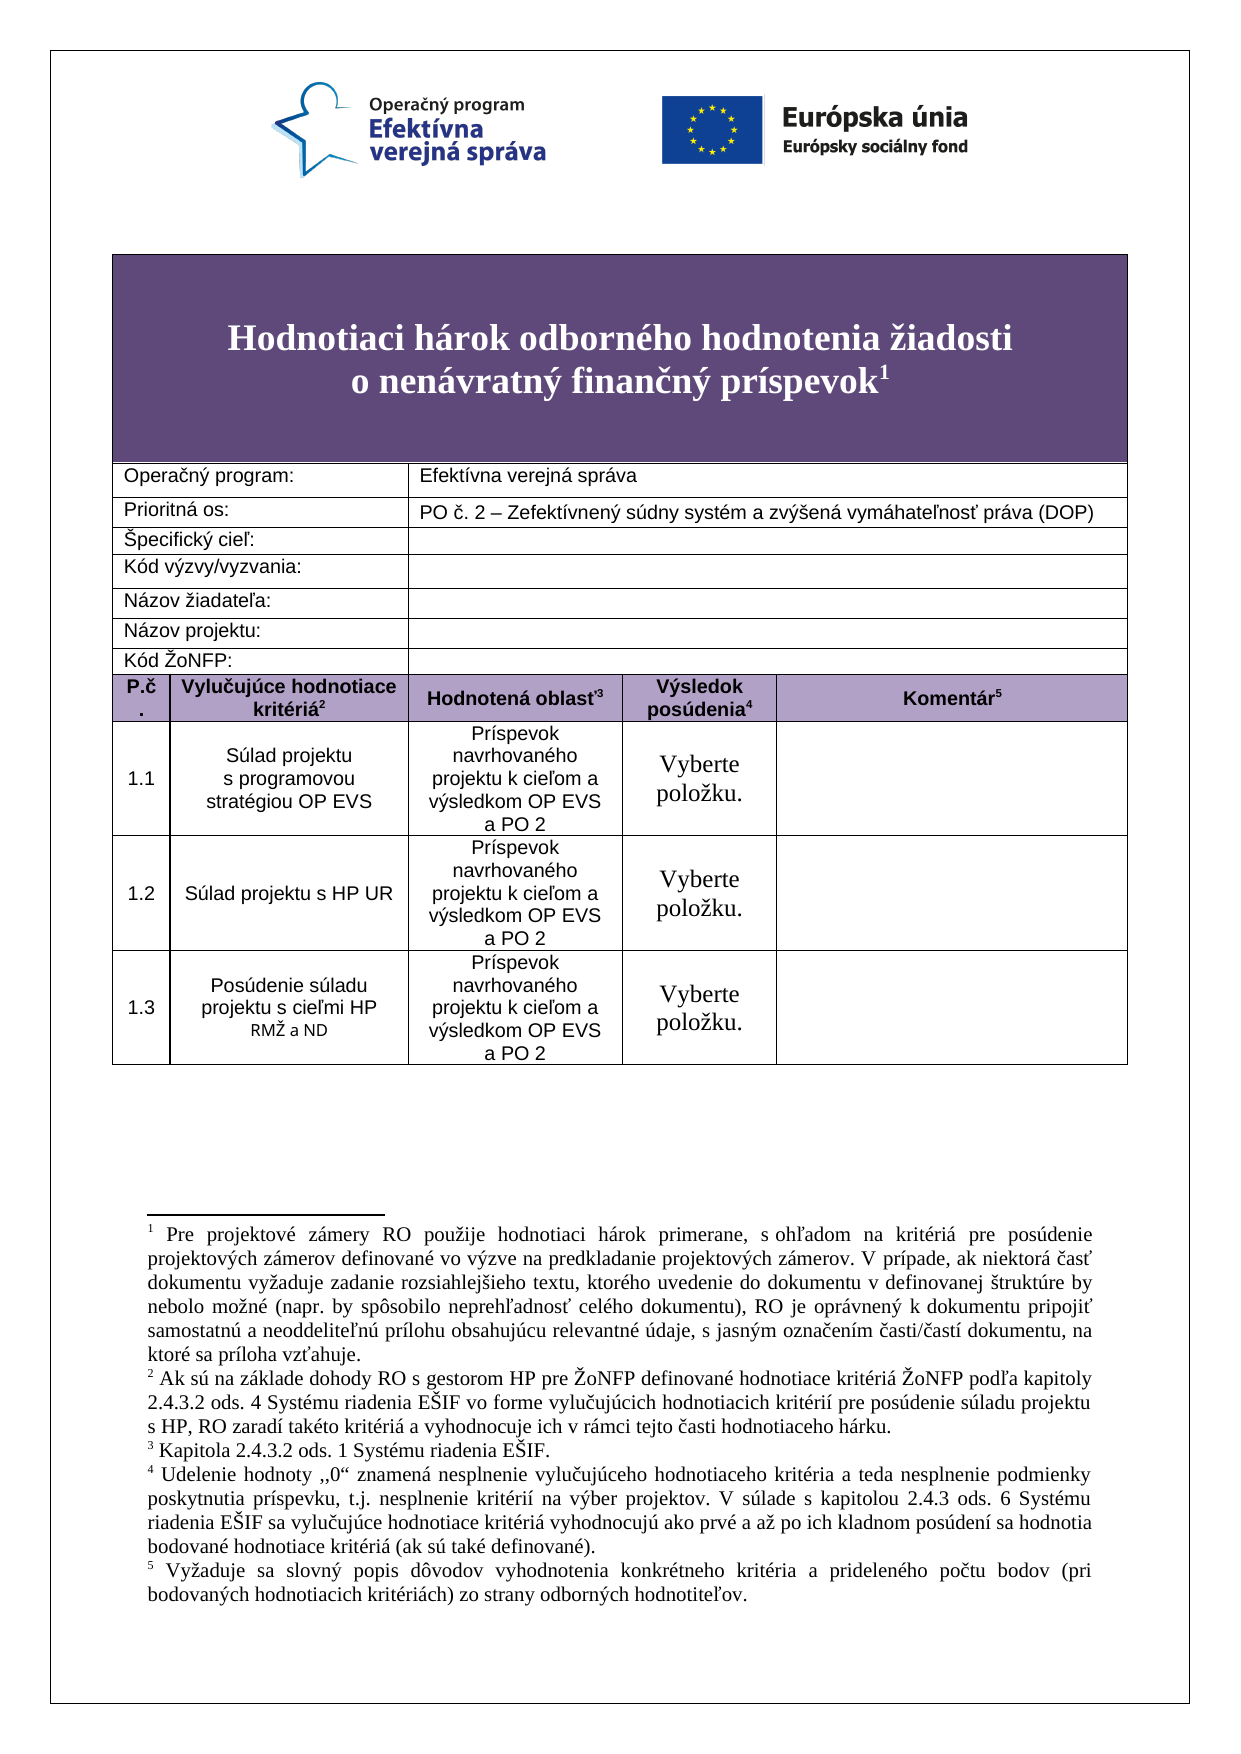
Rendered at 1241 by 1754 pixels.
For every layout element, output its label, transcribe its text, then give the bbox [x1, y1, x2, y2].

table_cell Súlad projektu s HP UR [171, 836, 408, 950]
table_cell Príspevok navrhovaného projektu k cieľom a výsledkom OP EVS a PO 2 [409, 836, 622, 950]
table_cell [777, 836, 1127, 950]
table_cell P.č. [113, 675, 169, 721]
table_cell Vylučujúce hodnotiace kritériá [171, 675, 408, 721]
table_cell Názov žiadateľa: [113, 589, 408, 618]
table_cell Prioritná os: [113, 498, 408, 527]
table_cell Efektívna verejná správa [409, 464, 1127, 497]
table_cell [777, 951, 1127, 1064]
table_cell Posúdenie súladu projektu s cieľmi HP RMŽ a ND [171, 951, 408, 1064]
table_cell 1.1 [113, 722, 169, 835]
table_cell Operačný program: [113, 464, 408, 497]
table_cell Názov projektu: [113, 619, 408, 648]
table_cell [409, 619, 1127, 648]
table_cell Súlad projektu s programovou stratégiou OP EVS [171, 722, 408, 835]
table_cell [409, 589, 1127, 618]
table_cell PO č. 2 – Zefektívnený súdny systém a zvýšená vymáhateľnosť práva (DOP) [409, 498, 1127, 527]
table_cell Výsledok posúdenia [623, 675, 776, 721]
picture [246, 73, 994, 201]
table_cell Hodnotená oblasť [409, 675, 622, 721]
table_cell Príspevok navrhovaného projektu k cieľom a výsledkom OP EVS a PO 2 [409, 722, 622, 835]
table_cell Kód ŽoNFP: [113, 649, 408, 674]
table_cell 1.3 [113, 951, 169, 1064]
table_cell Komentár [777, 675, 1127, 721]
table_cell Kód výzvy/vyzvania: [113, 555, 408, 588]
table_cell [777, 722, 1127, 835]
table_cell 1.2 [113, 836, 169, 950]
table_cell Príspevok navrhovaného projektu k cieľom a výsledkom OP EVS a PO 2 [409, 951, 622, 1064]
table_cell [409, 528, 1127, 554]
table_cell Špecifický cieľ: [113, 528, 408, 554]
table_cell [409, 649, 1127, 674]
table_header Hodnotiaci hárok odborného hodnotenia žiadosti o nenávratný finančný príspevok [113, 255, 1127, 462]
table_cell [409, 555, 1127, 588]
